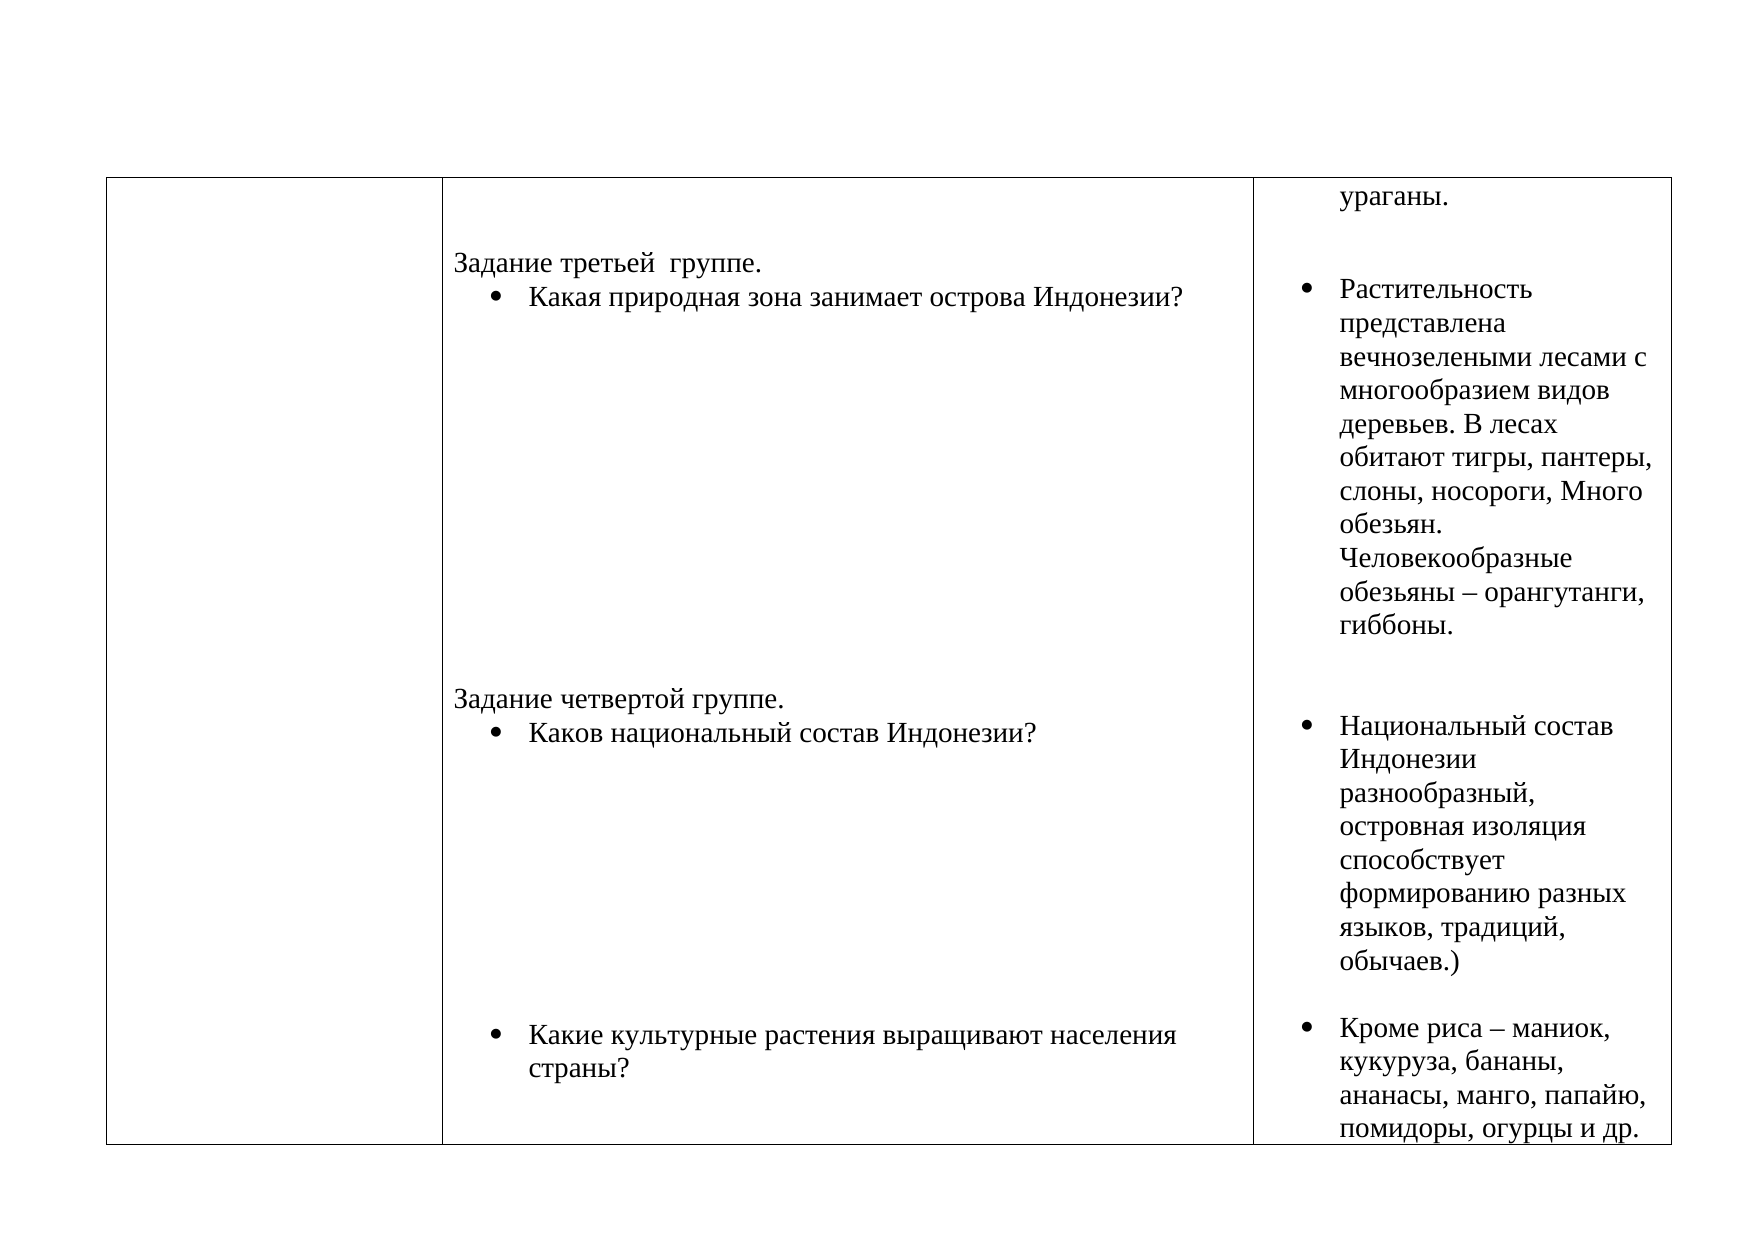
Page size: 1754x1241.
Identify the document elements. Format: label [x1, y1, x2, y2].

table_cell [107, 178, 442, 1144]
table_cell [443, 178, 1253, 1144]
table_cell [1254, 178, 1671, 1144]
